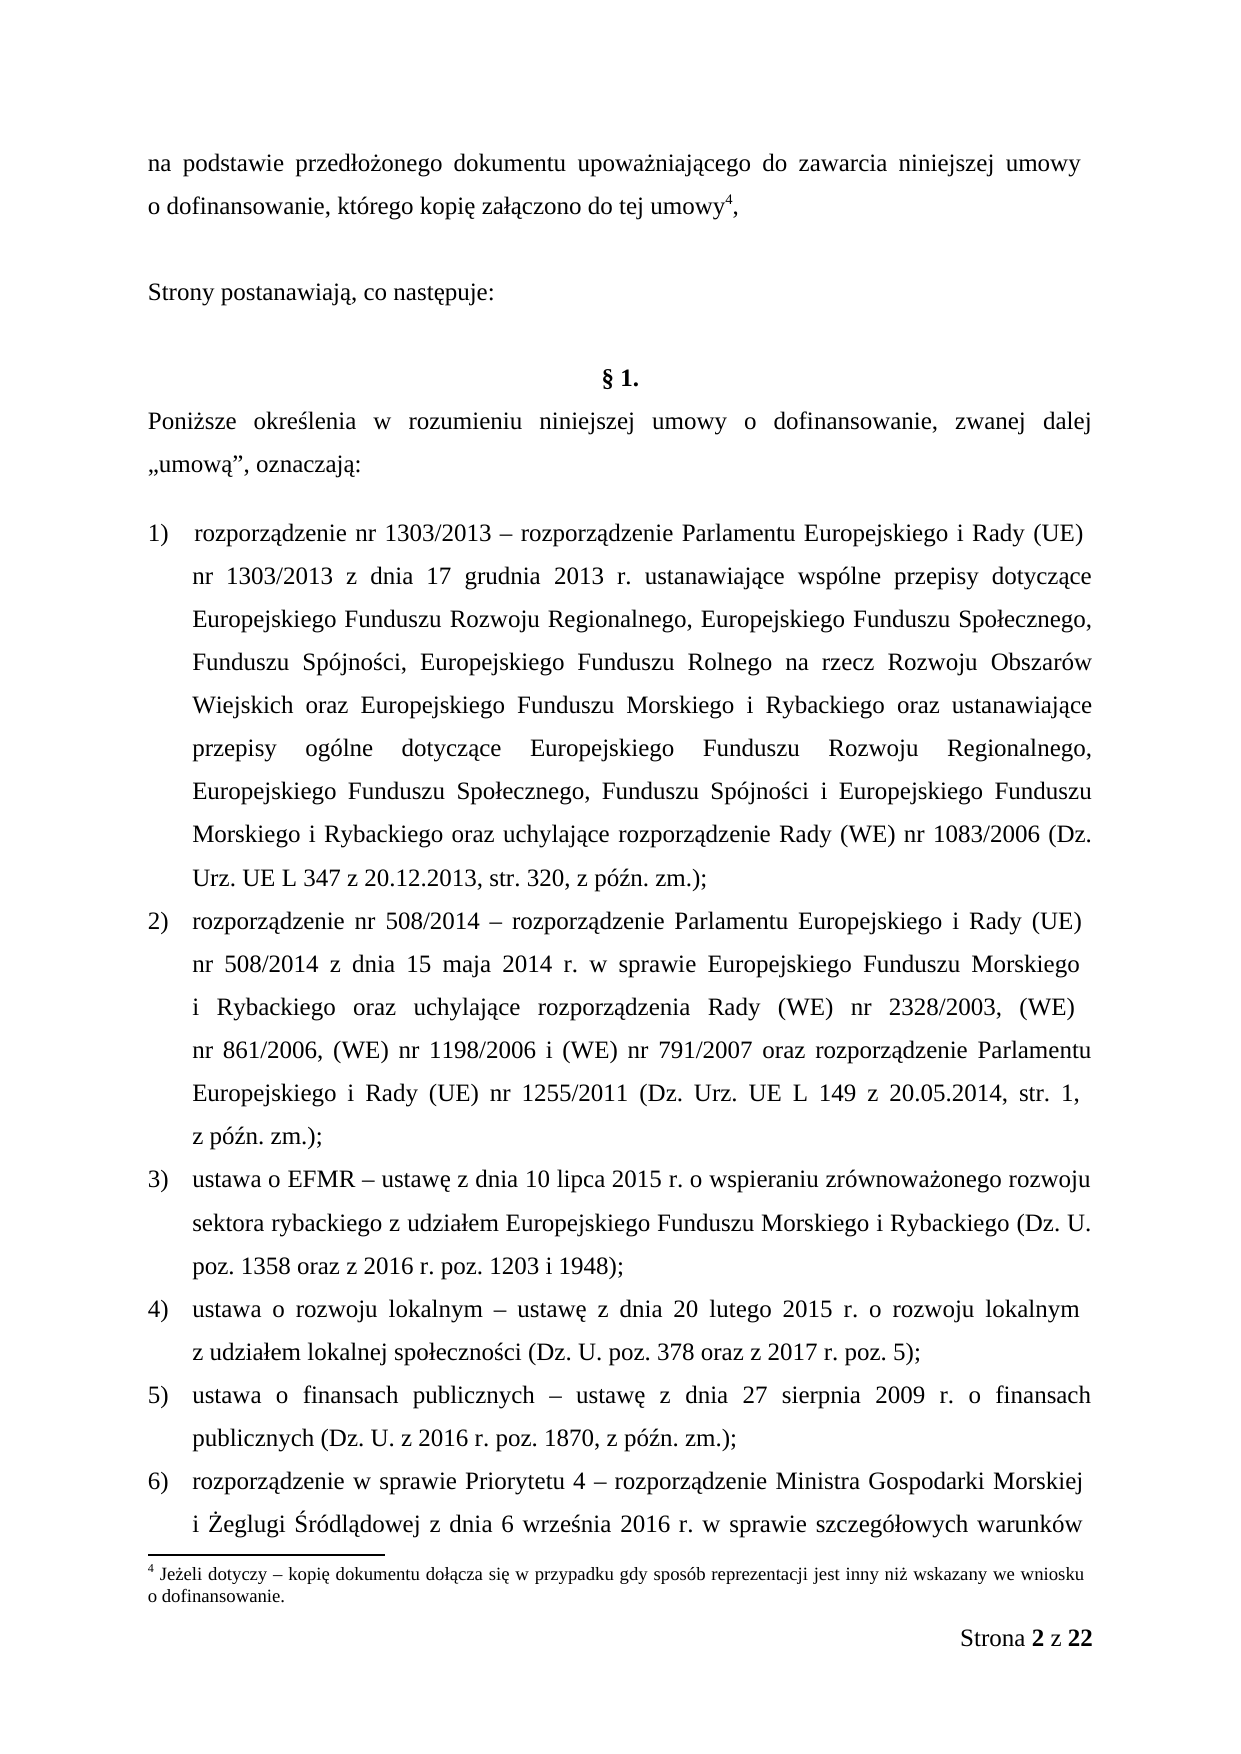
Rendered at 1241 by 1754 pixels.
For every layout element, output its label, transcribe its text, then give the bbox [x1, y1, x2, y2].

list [148, 1466, 1093, 1538]
text Poniższe określenia w rozumieniu niniejszej umowy o dofinansowanie, zwanej dalej „umową”, oznaczają: [148, 406, 1093, 478]
list rozporządzenie nr 1303/2013 – rozporządzenie Parlamentu Europejskiego i Rady (UE) nr 1303/2013 z dnia 17 grudnia 2013 r. ustanawiające wspólne przepisy dotyczące Europejskiego Funduszu Rozwoju Regionalnego, Europejskiego Funduszu Społecznego, Funduszu Spójności, Europejskiego Funduszu Rolnego na rzecz Rozwoju Obszarów Wiejskich oraz Europejskiego Funduszu Morskiego i Rybackiego oraz ustanawiające przepisy ogólne dotyczące Europejskiego Funduszu Rozwoju Regionalnego, Europejskiego Funduszu Społecznego, Funduszu Spójności i Europejskiego Funduszu Morskiego i Rybackiego oraz uchylające rozporządzenie Rady (WE) nr 1083/2006 (Dz. Urz. UE L 347 z 20.12.2013, str. 320, z późn. zm.); [148, 518, 1093, 891]
list ustawa o rozwoju lokalnym – ustawę z dnia 20 lutego 2015 r. o rozwoju lokalnym z udziałem lokalnej społeczności (Dz. U. poz. 378 oraz z 2017 r. poz. 5); [148, 1294, 1093, 1366]
text § 1. [148, 363, 1093, 392]
text Strony postanawiają, co następuje: [148, 277, 1093, 306]
list ustawa o EFMR – ustawę z dnia 10 lipca 2015 r. o wspieraniu zrównoważonego rozwoju sektora rybackiego z udziałem Europejskiego Funduszu Morskiego i Rybackiego (Dz. U. poz. 1358 oraz z 2016 r. poz. 1203 i 1948); [148, 1164, 1093, 1279]
list ustawa o finansach publicznych – ustawę z dnia 27 sierpnia 2009 r. o finansach publicznych (Dz. U. z 2016 r. poz. 1870, z późn. zm.); [148, 1380, 1093, 1452]
text na podstawie przedłożonego dokumentu upoważniającego do zawarcia niniejszej umowy o dofinansowanie, którego kopię załączono do tej umowy, [148, 148, 1093, 219]
list rozporządzenie nr 508/2014 – rozporządzenie Parlamentu Europejskiego i Rady (UE) nr 508/2014 z dnia 15 maja 2014 r. w sprawie Europejskiego Funduszu Morskiego i Rybackiego oraz uchylające rozporządzenia Rady (WE) nr 2328/2003, (WE) nr 861/2006, (WE) nr 1198/2006 i (WE) nr 791/2007 oraz rozporządzenie Parlamentu Europejskiego i Rady (UE) nr 1255/2011 (Dz. Urz. UE L 149 z 20.05.2014, str. 1, z późn. zm.); [148, 906, 1093, 1150]
